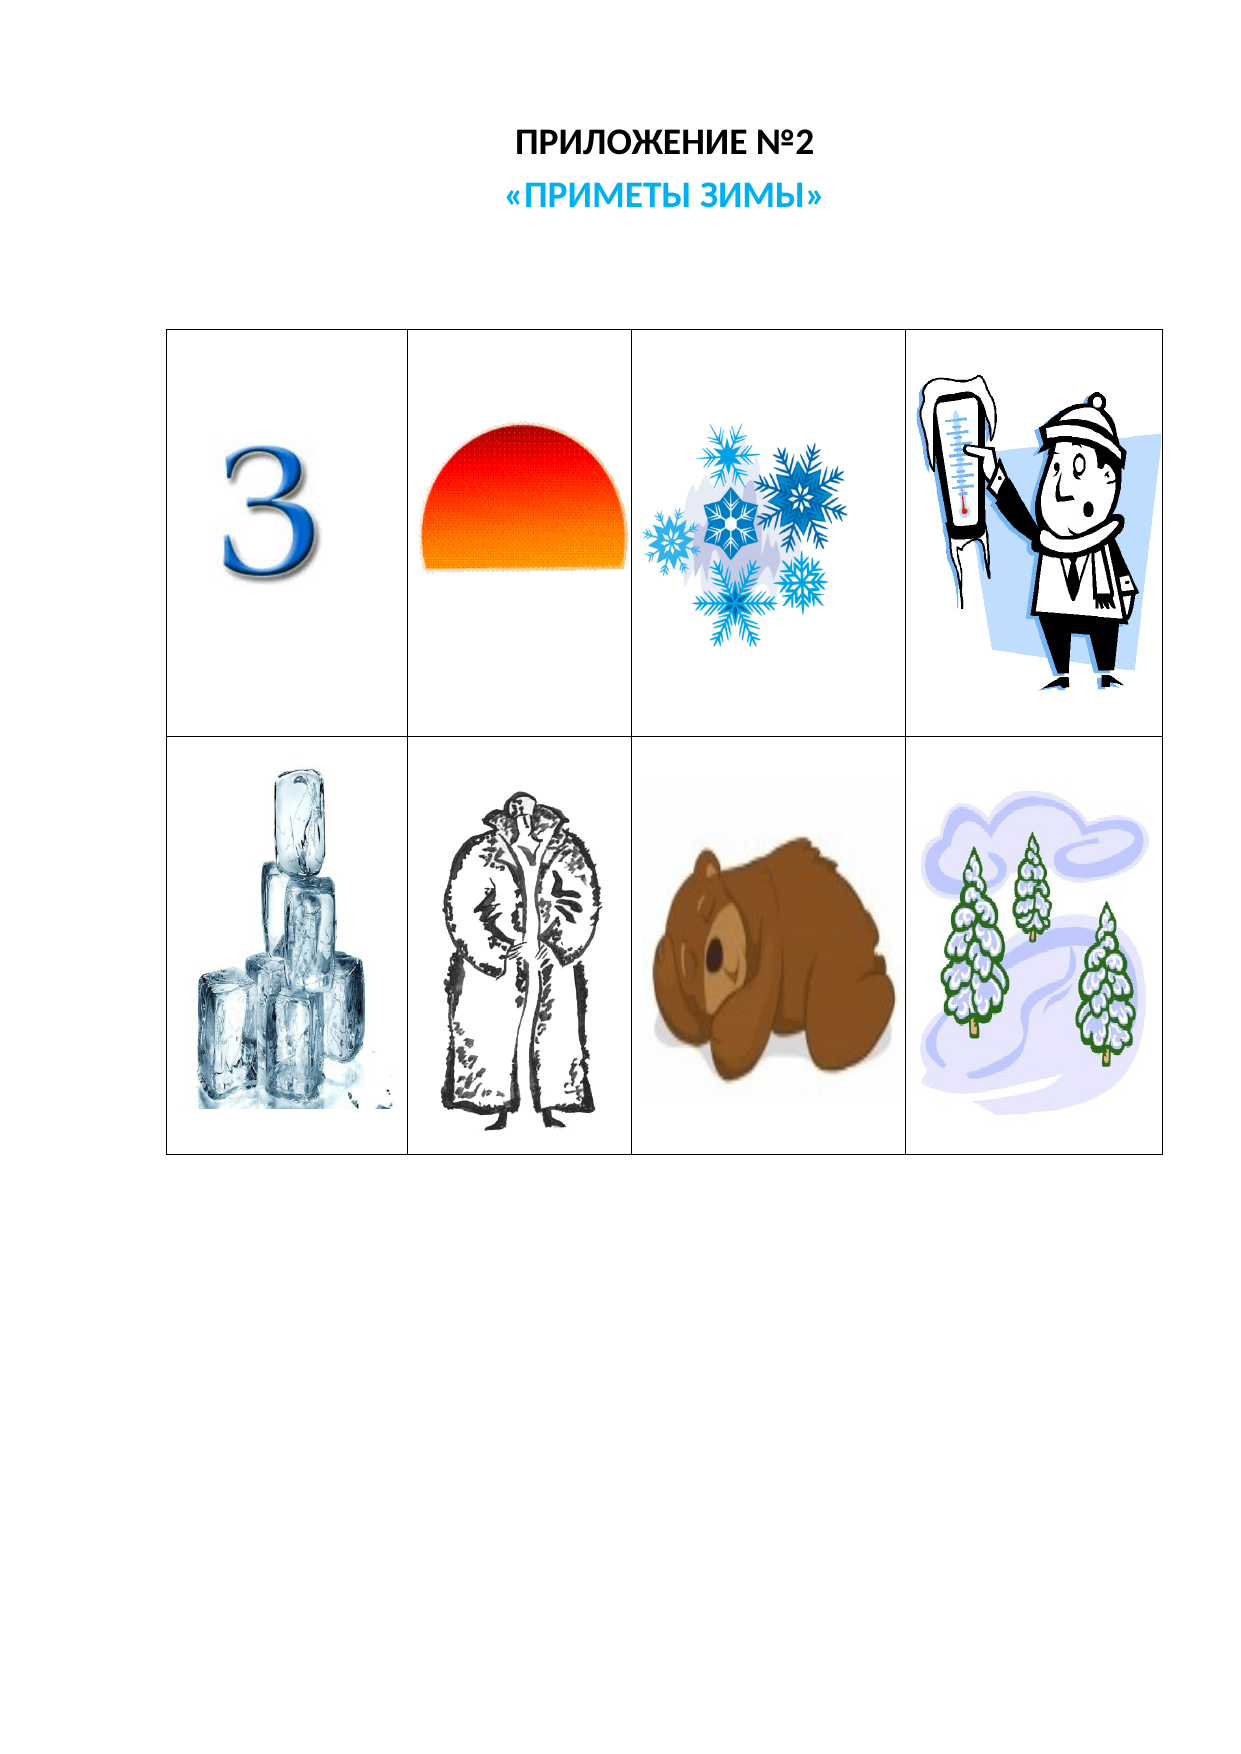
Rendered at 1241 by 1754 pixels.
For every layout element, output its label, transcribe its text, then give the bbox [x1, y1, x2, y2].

picture [642, 783, 905, 1104]
table_header [906, 330, 1162, 736]
table_cell [408, 737, 631, 1154]
picture [642, 421, 848, 647]
picture [916, 375, 1162, 691]
picture [177, 421, 360, 604]
picture [177, 737, 406, 1109]
table_header [632, 330, 905, 736]
table_header [167, 330, 407, 736]
table_header [408, 330, 631, 736]
table_cell [632, 737, 905, 1154]
picture [916, 783, 1152, 1121]
picture [418, 421, 629, 574]
text «ПРИМЕТЫ ЗИМЫ» [177, 171, 1152, 217]
picture [418, 783, 629, 1134]
table_cell [906, 737, 1162, 1154]
table_cell [167, 737, 407, 1154]
text ПРИЛОЖЕНИЕ №2 [177, 118, 1152, 164]
